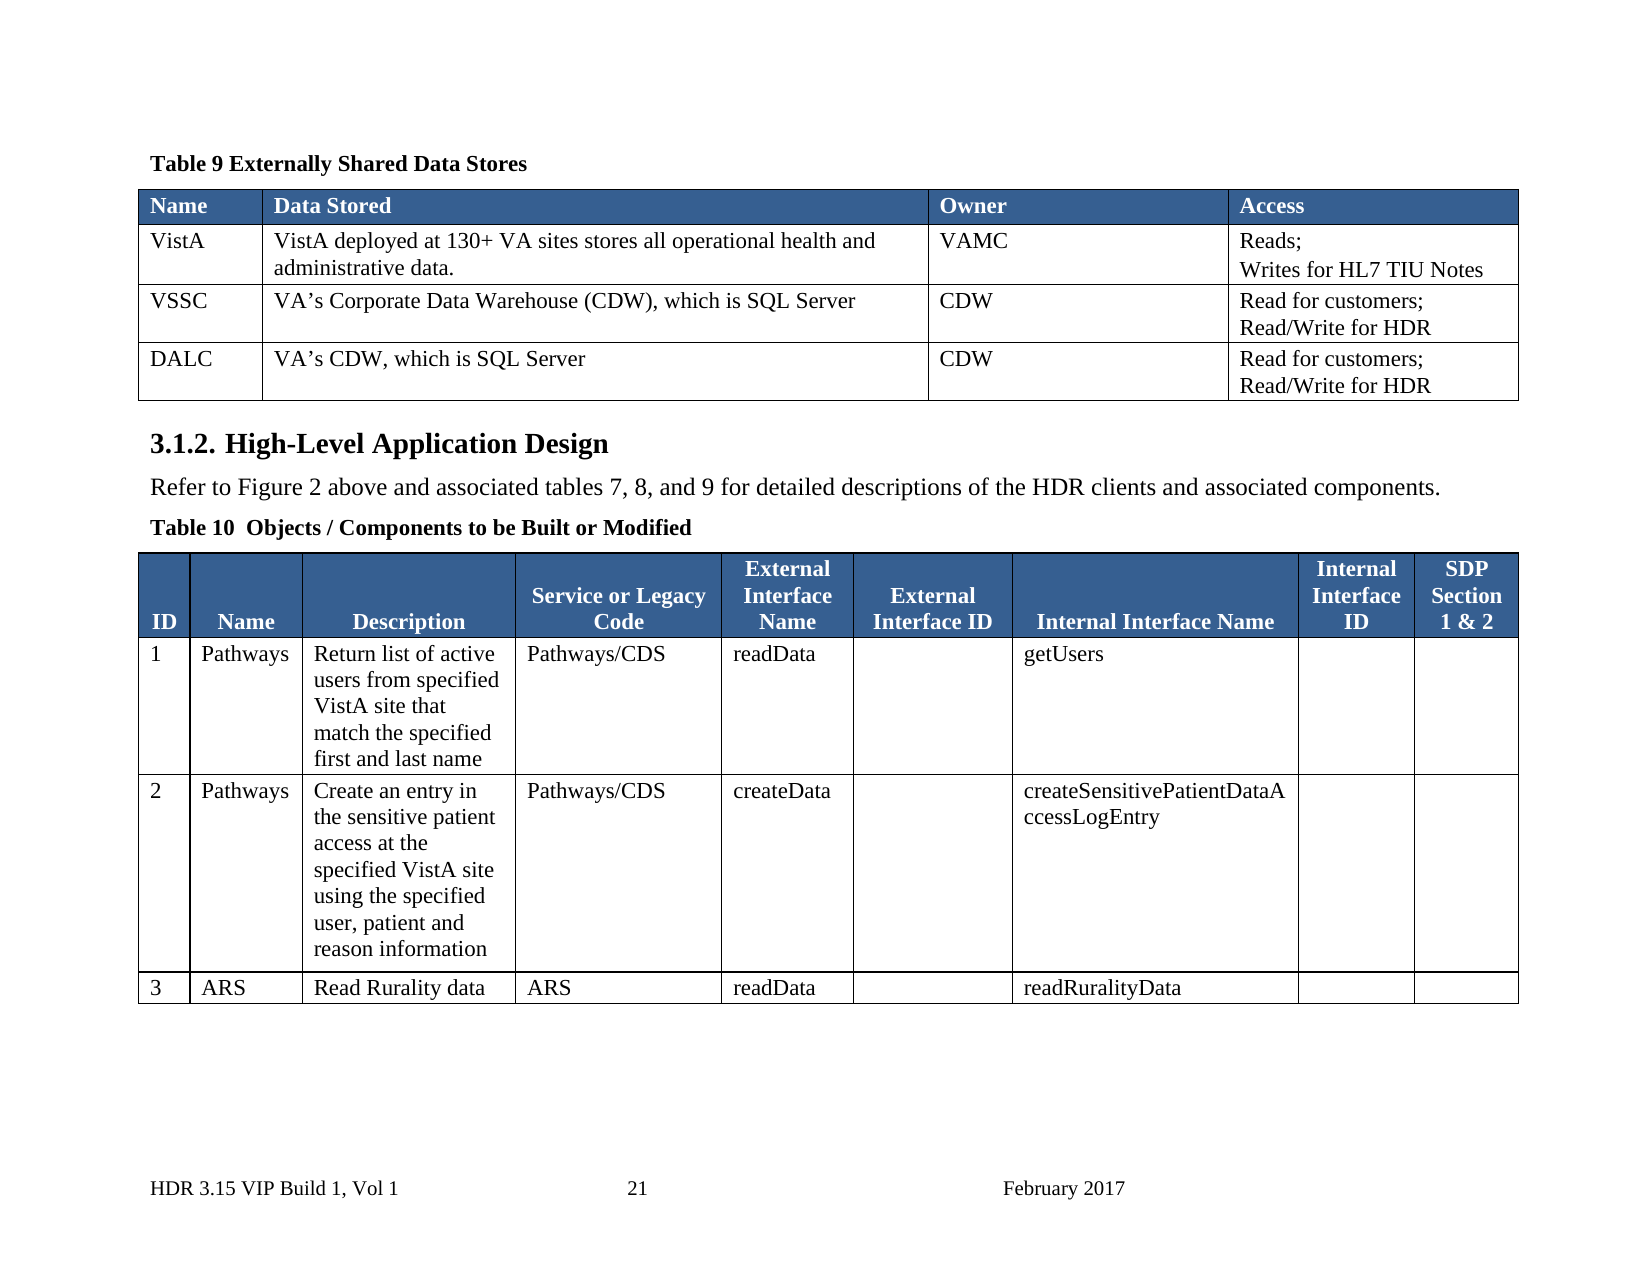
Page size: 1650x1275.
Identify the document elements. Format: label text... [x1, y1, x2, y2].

table_cell VSSC [139, 285, 262, 342]
table_cell Read for customers; Read/Write for HDR [1229, 343, 1518, 400]
table_cell getUsers [1013, 638, 1298, 774]
subtitle High-Level Application Design [150, 426, 1500, 460]
table_cell [1299, 638, 1414, 774]
table_cell Pathways [191, 775, 302, 971]
table_header SDP Section 1 & 2 [1415, 554, 1518, 637]
table_header ID [139, 554, 189, 637]
table_cell 3 [139, 973, 189, 1003]
table_cell VA’s CDW, which is SQL Server [263, 343, 928, 400]
table_cell Pathways/CDS [516, 775, 721, 971]
table_cell [1415, 775, 1518, 971]
table_cell [1415, 638, 1518, 774]
table_cell [1299, 973, 1414, 1003]
text Refer to Figure 2 above and associated tables 7, 8, and 9 for detailed descriptions of the HDR clients and associated components. [150, 472, 1500, 501]
table_header External Interface ID [854, 554, 1012, 637]
table_header External Interface Name [722, 554, 853, 637]
table_cell [854, 638, 1012, 774]
table_header Name [139, 190, 262, 224]
table_header Data Stored [263, 190, 928, 224]
table_cell CDW [929, 343, 1228, 400]
table_cell Return list of active users from specified VistA site that match the specified first and last name [303, 638, 515, 774]
table_cell [1415, 973, 1518, 1003]
table_cell VAMC [929, 225, 1228, 284]
table_header Name [191, 554, 302, 637]
table_cell createSensitivePatientDataAccessLogEntry [1013, 775, 1298, 971]
table_cell readData [722, 638, 853, 774]
table_cell readData [722, 973, 853, 1003]
table_cell [1299, 775, 1414, 971]
table_cell VistA deployed at 130+ VA sites stores all operational health and administrative data. [263, 225, 928, 284]
table_header Description [303, 554, 515, 637]
table_cell ARS [516, 973, 721, 1003]
table_cell readRuralityData [1013, 973, 1298, 1003]
table_cell VistA [139, 225, 262, 284]
table_cell Create an entry in the sensitive patient access at the specified VistA site using the specified user, patient and reason information [303, 775, 515, 971]
table_cell CDW [929, 285, 1228, 342]
table_cell 1 [139, 638, 189, 774]
table_header Owner [929, 190, 1228, 224]
table_cell 2 [139, 775, 189, 971]
table_header Internal Interface ID [1299, 554, 1414, 637]
table_header Internal Interface Name [1013, 554, 1298, 637]
table_cell Pathways/CDS [516, 638, 721, 774]
text Table 9 Externally Shared Data Stores [150, 150, 1500, 176]
table_cell Read Rurality data [303, 973, 515, 1003]
text Table 10 Objects / Components to be Built or Modified [150, 513, 1500, 540]
table_cell [854, 775, 1012, 971]
table_cell Pathways [191, 638, 302, 774]
table_cell VA’s Corporate Data Warehouse (CDW), which is SQL Server [263, 285, 928, 342]
table_cell Read for customers; Read/Write for HDR [1229, 285, 1518, 342]
table_cell [854, 973, 1012, 1003]
table_header Access [1229, 190, 1518, 224]
table_cell Reads; Writes for HL7 TIU Notes [1229, 225, 1518, 284]
table_header Service or Legacy Code [516, 554, 721, 637]
table_cell ARS [191, 973, 302, 1003]
table_cell DALC [139, 343, 262, 400]
table_cell createData [722, 775, 853, 971]
